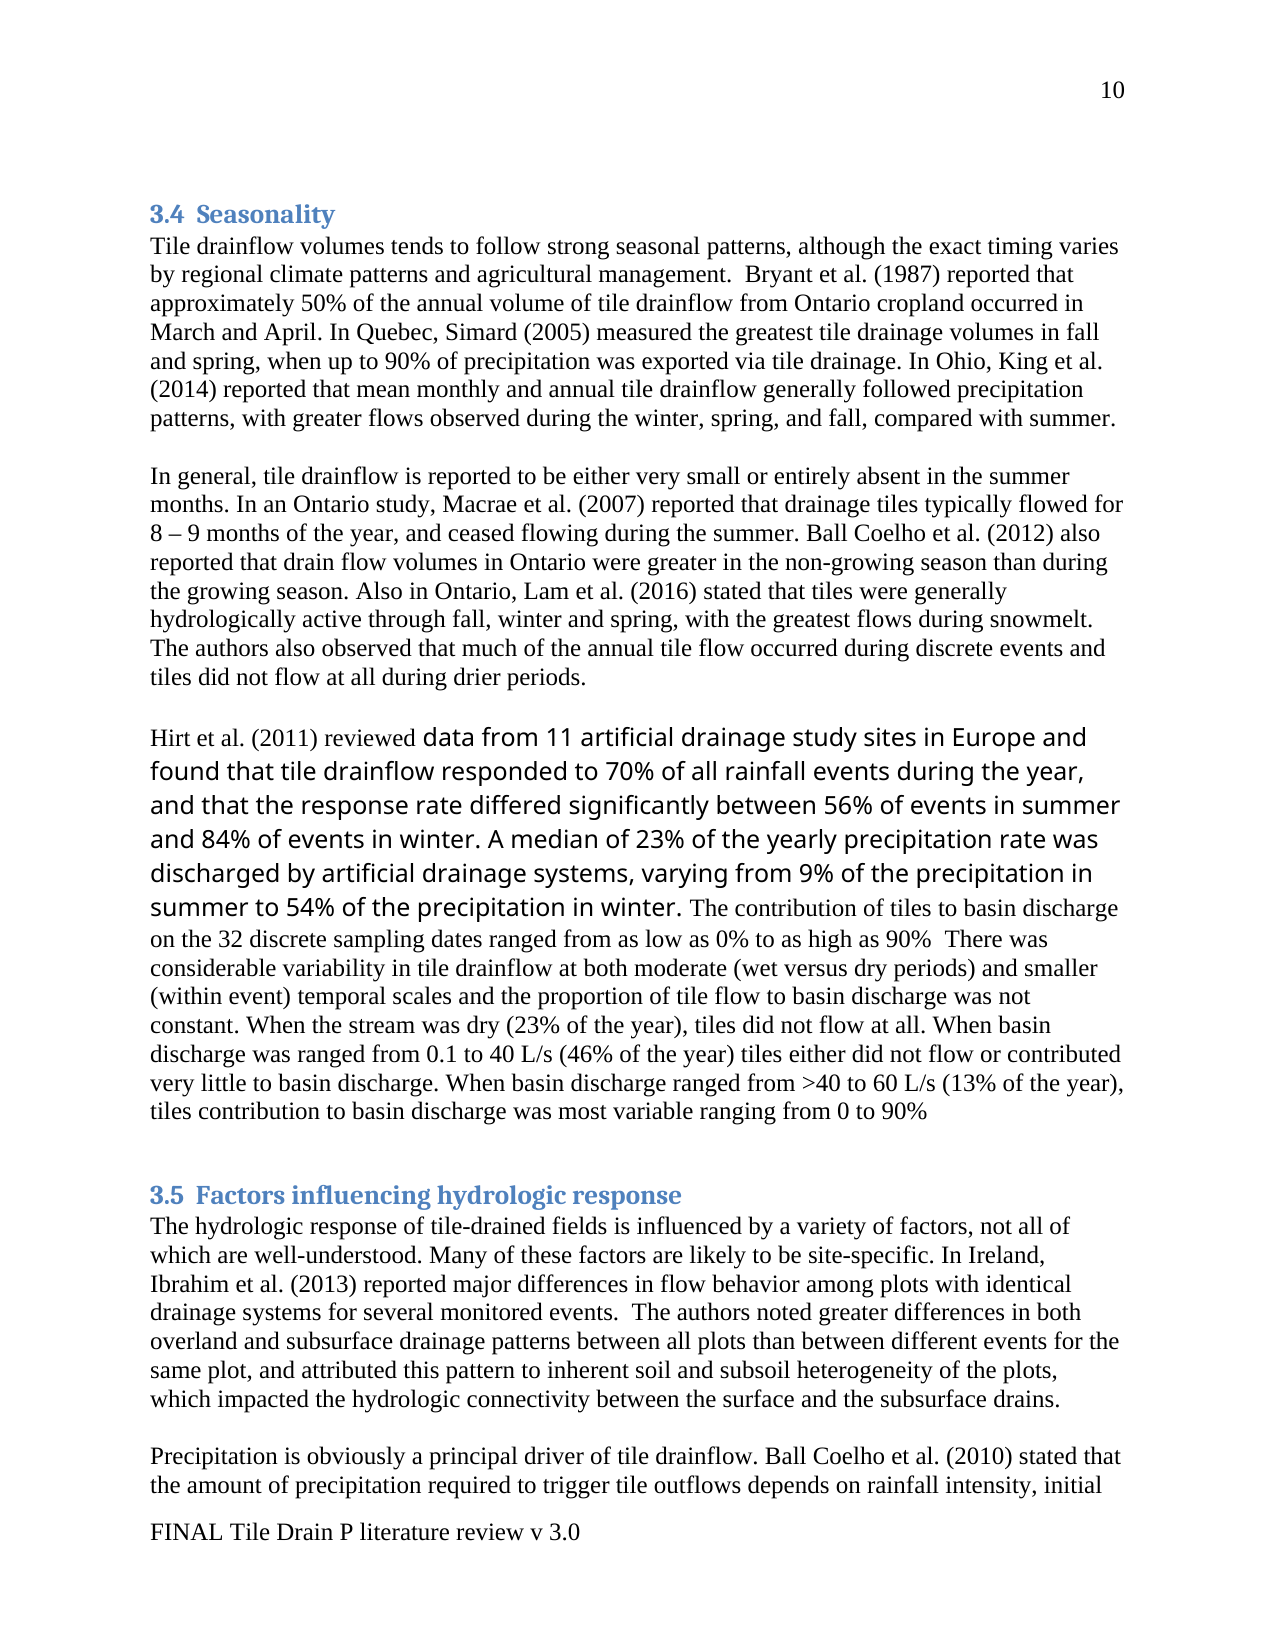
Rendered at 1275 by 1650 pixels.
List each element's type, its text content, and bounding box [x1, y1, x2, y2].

text The hydrologic response of tile-drained fields is influenced by a variety of factors, not all of which are well-understood. Many of these factors are likely to be site-specific. In Ireland, Ibrahim et al. (2013) reported major differences in flow behavior among plots with identical drainage systems for several monitored events. The authors noted greater differences in both overland and subsurface drainage patterns between all plots than between different events for the same plot, and attributed this pattern to inherent soil and subsoil heterogeneity of the plots, which impacted the hydrologic connectivity between the surface and the subsurface drains. [150, 1211, 1125, 1412]
text Tile drainflow volumes tends to follow strong seasonal patterns, although the exact timing varies by regional climate patterns and agricultural management. Bryant et al. (1987) reported that approximately 50% of the annual volume of tile drainflow from Ontario cropland occurred in March and April. In Quebec, Simard (2005) measured the greatest tile drainage volumes in fall and spring, when up to 90% of precipitation was exported via tile drainage. In Ohio, King et al. (2014) reported that mean monthly and annual tile drainflow generally followed precipitation patterns, with greater flows observed during the winter, spring, and fall, compared with summer. [150, 231, 1125, 432]
subtitle 3.4 Seasonality [150, 199, 1125, 231]
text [150, 1441, 1125, 1499]
text Hirt et al. (2011) reviewed data from 11 artificial drainage study sites in Europe and found that tile drainflow responded to 70% of all rainfall events during the year, and that the response rate differed significantly between 56% of events in summer and 84% of events in winter. A median of 23% of the yearly precipitation rate was discharged by artificial drainage systems, varying from 9% of the precipitation in summer to 54% of the precipitation in winter. The contribution of tiles to basin discharge on the 32 discrete sampling dates ranged from as low as 0% to as high as 90% There was considerable variability in tile drainflow at both moderate (wet versus dry periods) and smaller (within event) temporal scales and the proportion of tile flow to basin discharge was not constant. When the stream was dry (23% of the year), tiles did not flow at all. When basin discharge was ranged from 0.1 to 40 L/s (46% of the year) tiles either did not flow or contributed very little to basin discharge. When basin discharge ranged from >40 to 60 L/s (13% of the year), tiles contribution to basin discharge was most variable ranging from 0 to 90% [150, 719, 1125, 1125]
subtitle 3.5 Factors influencing hydrologic response [150, 1180, 1125, 1211]
text In general, tile drainflow is reported to be either very small or entirely absent in the summer months. In an Ontario study, Macrae et al. (2007) reported that drainage tiles typically flowed for 8 – 9 months of the year, and ceased flowing during the summer. Ball Coelho et al. (2012) also reported that drain flow volumes in Ontario were greater in the non-growing season than during the growing season. Also in Ontario, Lam et al. (2016) stated that tiles were generally hydrologically active through fall, winter and spring, with the greatest flows during snowmelt. The authors also observed that much of the annual tile flow occurred during discrete events and tiles did not flow at all during drier periods. [150, 461, 1125, 691]
